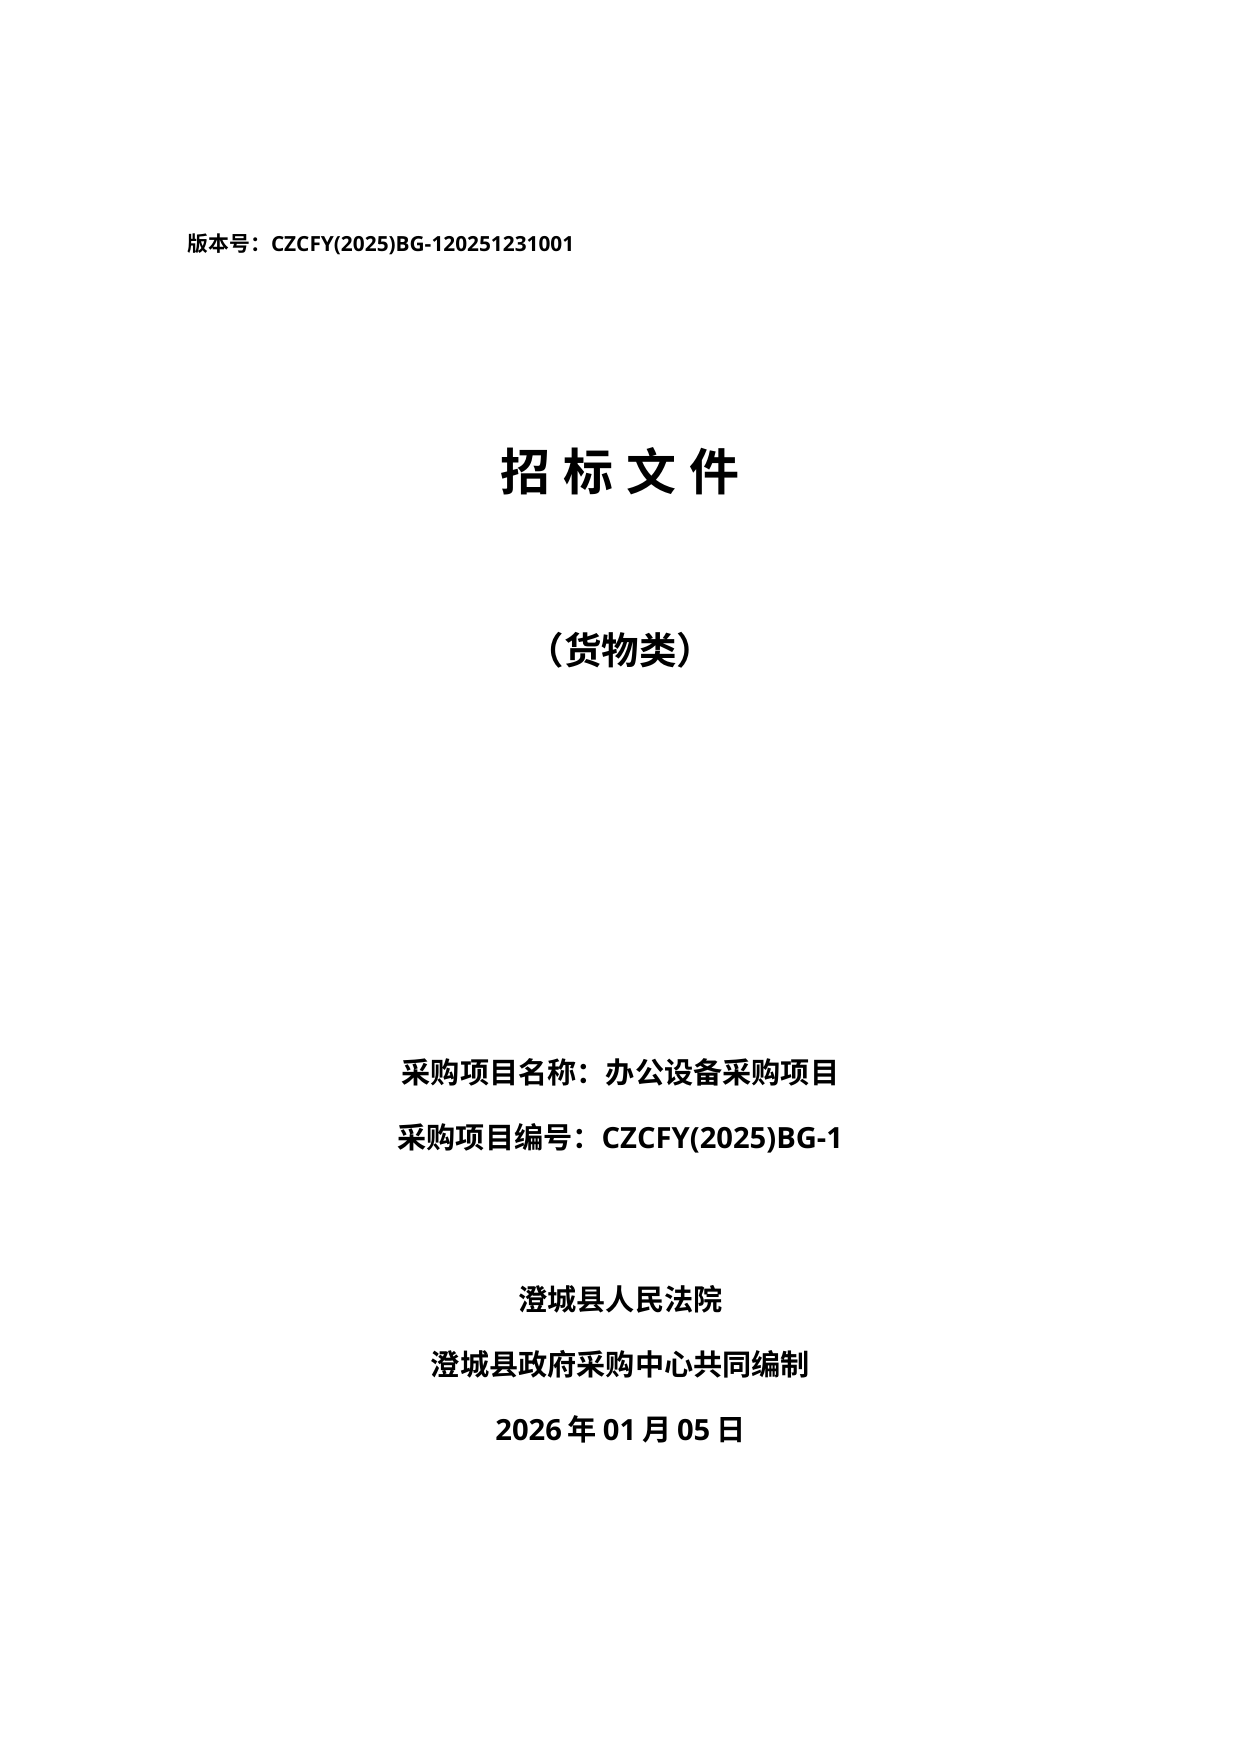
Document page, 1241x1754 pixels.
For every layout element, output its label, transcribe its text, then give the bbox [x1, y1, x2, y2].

text 澄城县人民法院 [187, 1267, 1053, 1332]
text 2026年01月05日 [187, 1397, 1053, 1462]
text 版本号：CZCFY(2025)BG-120251231001 [187, 227, 1053, 422]
text 招 标 文 件 [187, 422, 1053, 617]
text 澄城县政府采购中心共同编制 [187, 1332, 1053, 1397]
text 采购项目名称：办公设备采购项目 [187, 1039, 1053, 1104]
text 采购项目编号：CZCFY(2025)BG-1 [187, 1104, 1053, 1267]
text （货物类） [187, 617, 1053, 1039]
